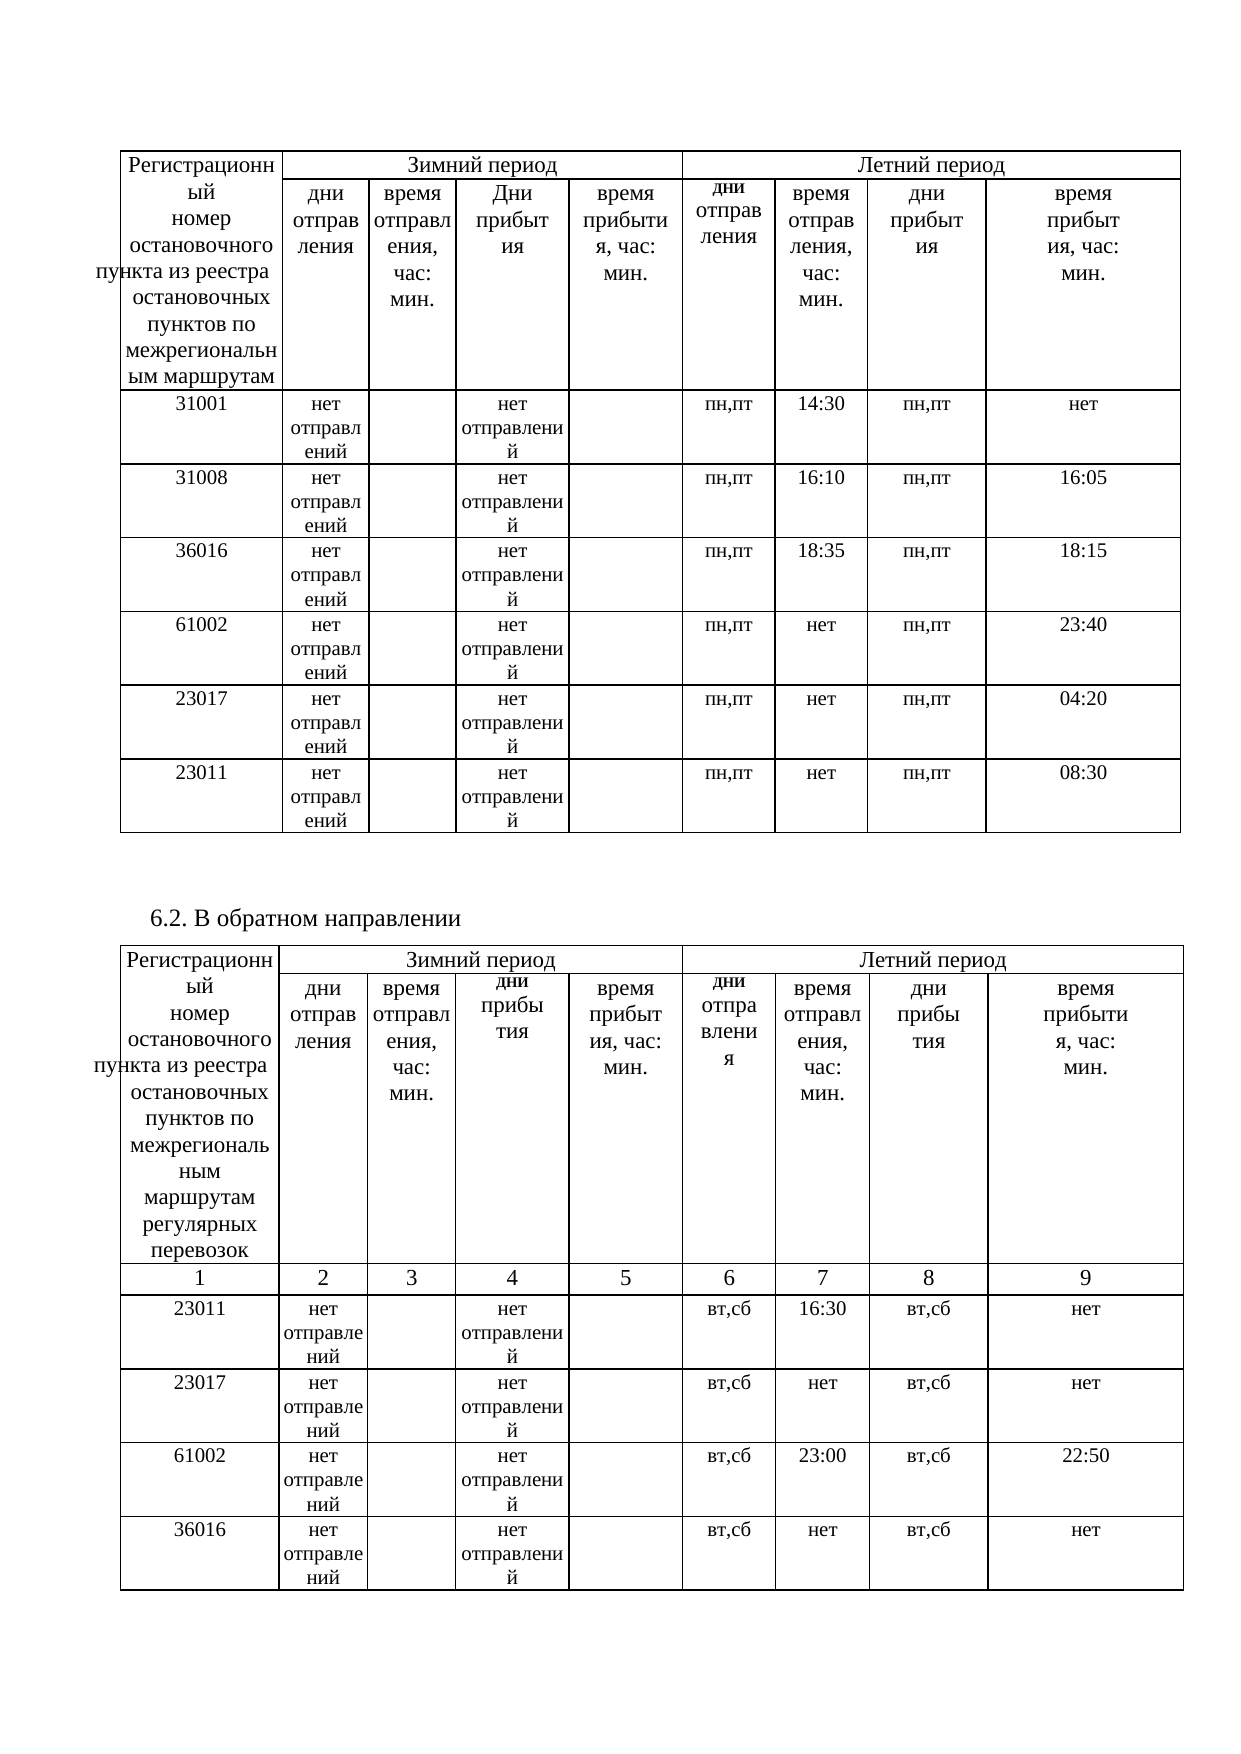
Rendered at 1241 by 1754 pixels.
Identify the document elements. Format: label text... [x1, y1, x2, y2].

table_cell [368, 1517, 455, 1589]
table_cell пн,пт [868, 612, 985, 684]
table_cell пн,пт [683, 612, 774, 684]
table_cell нет [776, 1517, 869, 1589]
table_cell нет [776, 1370, 869, 1442]
table_cell нет отправлений [457, 612, 568, 684]
table_cell 4 [456, 1264, 568, 1294]
table_cell 18:35 [776, 538, 867, 611]
table_cell 08:30 [987, 760, 1180, 832]
table_cell 2 [280, 1264, 367, 1294]
table_cell 23017 [121, 686, 282, 758]
text 6.2. В обратном направлении [150, 903, 1090, 932]
table_cell нет отправлений [280, 1370, 367, 1442]
table_cell нет отправлений [283, 612, 368, 684]
table_cell 04:20 [987, 686, 1180, 758]
table_cell нет [776, 686, 867, 758]
table_cell нет [776, 760, 867, 832]
table_cell вт,сб [870, 1296, 987, 1368]
table_cell нет отправлений [457, 391, 568, 463]
table_cell нет [989, 1517, 1183, 1589]
table_cell нет отправлений [456, 1517, 568, 1589]
table_cell дни прибыт ия [868, 180, 985, 389]
table_cell нет [776, 612, 867, 684]
table_cell пн,пт [868, 465, 985, 537]
table_cell 16:10 [776, 465, 867, 537]
table_cell 14:30 [776, 391, 867, 463]
table_cell нет отправлений [456, 1370, 568, 1442]
table_cell [570, 1517, 682, 1589]
table_cell [368, 1370, 455, 1442]
table_cell нет отправлений [457, 538, 568, 611]
table_header Зимний период [280, 946, 682, 972]
table_cell нет отправлений [457, 465, 568, 537]
table_cell [570, 760, 682, 832]
table_cell время прибыти я, час: мин. [989, 974, 1183, 1262]
table_cell 61002 [121, 1443, 278, 1516]
table_cell 36016 [121, 538, 282, 611]
table_cell время отправл ения, час: мин. [368, 974, 455, 1262]
table_cell пн,пт [868, 391, 985, 463]
table_cell 23017 [121, 1370, 278, 1442]
table_cell 23011 [121, 1296, 278, 1368]
table_cell нет отправлений [280, 1517, 367, 1589]
table_cell нет отправлений [283, 760, 368, 832]
table_cell [370, 760, 455, 832]
table_cell вт,сб [683, 1296, 775, 1368]
table_cell [570, 612, 682, 684]
table_cell нет отправлений [283, 465, 368, 537]
table_cell нет [989, 1370, 1183, 1442]
table_cell 31008 [121, 465, 282, 537]
table_cell нет отправлений [280, 1443, 367, 1516]
table_cell дни отправ ления [280, 974, 367, 1262]
table_cell 7 [776, 1264, 869, 1294]
table_cell ДНИ отпра влени я [683, 974, 775, 1262]
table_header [121, 152, 282, 389]
table_cell 23011 [121, 760, 282, 832]
table_cell [368, 1443, 455, 1516]
table_cell 5 [570, 1264, 682, 1294]
table_cell 23:40 [987, 612, 1180, 684]
table_cell 1 [121, 1264, 278, 1294]
table_cell [370, 465, 455, 537]
table_cell [570, 391, 682, 463]
table_header Регистрационный номер остановочного пункта из реестра остановочных пунктов по межрегиональным маршрутам регулярных перевозок [121, 946, 278, 1262]
table_cell дни прибы тия [870, 974, 987, 1262]
table_cell время отправл ения, час: мин. [776, 974, 869, 1262]
table_cell пн,пт [683, 391, 774, 463]
table_cell нет отправлений [283, 538, 368, 611]
table_cell дни отправ ления [283, 180, 368, 389]
table_cell пн,пт [868, 686, 985, 758]
table_header Летний период [683, 946, 1183, 972]
table_cell нет отправлений [280, 1296, 367, 1368]
table_cell пн,пт [683, 760, 774, 832]
table_cell [370, 391, 455, 463]
table_cell вт,сб [870, 1517, 987, 1589]
table_cell нет отправлений [283, 686, 368, 758]
table_cell вт,сб [683, 1370, 775, 1442]
table_cell ДНИ прибы тия [456, 974, 568, 1262]
table_cell время прибыт ия, час: мин. [570, 974, 682, 1262]
table_cell 18:15 [987, 538, 1180, 611]
table_cell 8 [870, 1264, 987, 1294]
table_cell [570, 1370, 682, 1442]
table_header Летний период [683, 152, 1180, 178]
table_cell 61002 [121, 612, 282, 684]
table_cell пн,пт [868, 760, 985, 832]
table_cell [570, 686, 682, 758]
table_cell 9 [989, 1264, 1183, 1294]
table_cell 16:05 [987, 465, 1180, 537]
table_header Зимний период [283, 152, 682, 178]
table_cell [570, 538, 682, 611]
table_cell 6 [683, 1264, 775, 1294]
table_cell нет отправлений [457, 686, 568, 758]
table_cell пн,пт [868, 538, 985, 611]
table_cell нет [987, 391, 1180, 463]
table_cell [368, 1296, 455, 1368]
table_cell 23:00 [776, 1443, 869, 1516]
table_cell 36016 [121, 1517, 278, 1589]
table_cell [570, 1296, 682, 1368]
table_cell время отправ ления, час: мин. [776, 180, 867, 389]
table_cell нет отправлений [457, 760, 568, 832]
table_cell Дни прибыт ия [457, 180, 568, 389]
table_cell вт,сб [683, 1443, 775, 1516]
table_cell [370, 612, 455, 684]
table_cell 3 [368, 1264, 455, 1294]
table_cell время отправл ения, час: мин. [370, 180, 455, 389]
table_cell вт,сб [683, 1517, 775, 1589]
table_cell [370, 538, 455, 611]
table_cell нет отправлений [456, 1443, 568, 1516]
table_cell 22:50 [989, 1443, 1183, 1516]
table_cell пн,пт [683, 538, 774, 611]
table_cell пн,пт [683, 686, 774, 758]
table_cell нет [989, 1296, 1183, 1368]
table_cell [370, 686, 455, 758]
table_cell [570, 465, 682, 537]
table_cell пн,пт [683, 465, 774, 537]
table_cell нет отправлений [456, 1296, 568, 1368]
table_cell [570, 1443, 682, 1516]
table_cell время прибыти я, час: мин. [570, 180, 682, 389]
table_cell 16:30 [776, 1296, 869, 1368]
table_cell вт,сб [870, 1370, 987, 1442]
table_cell нет отправлений [283, 391, 368, 463]
table_cell время прибыт ия, час: мин. [987, 180, 1180, 389]
table_cell ДНИ отправ ления [683, 180, 774, 389]
table_cell вт,сб [870, 1443, 987, 1516]
table_cell 31001 [121, 391, 282, 463]
